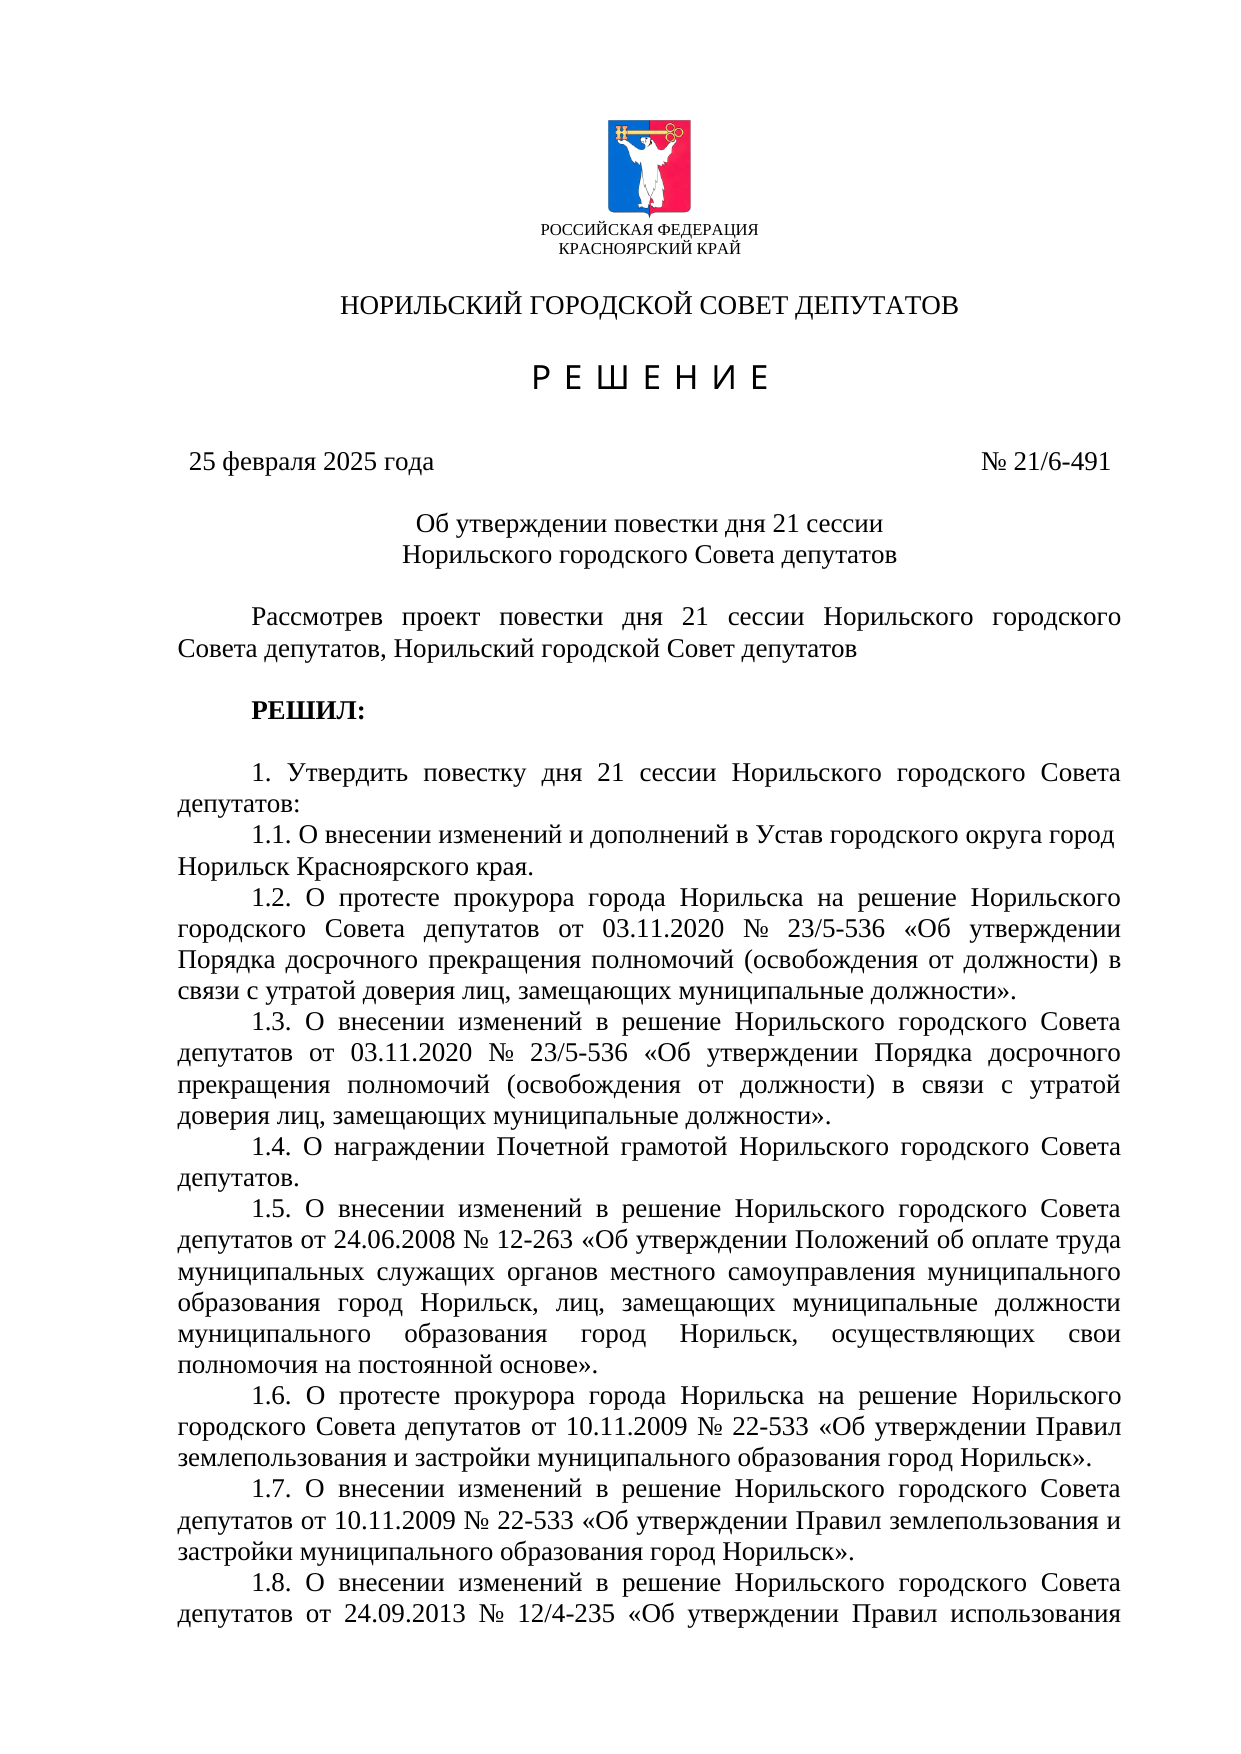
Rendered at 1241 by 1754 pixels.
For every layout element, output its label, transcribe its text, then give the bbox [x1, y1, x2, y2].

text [177, 1566, 1122, 1628]
text 1.4. О награждении Почетной грамотой Норильского городского Совета депутатов. [177, 1130, 1122, 1192]
picture [606, 118, 693, 220]
text КРАСНОЯРСКИЙ КРАЙ [177, 238, 1122, 258]
text НОРИЛЬСКИЙ ГОРОДСКОЙ СОВЕТ ДЕПУТАТОВ [177, 289, 1122, 320]
text 1. Утвердить повестку дня 21 сессии Норильского городского Совета депутатов: [177, 756, 1122, 818]
text Рассмотрев проект повестки дня 21 сессии Норильского городского Совета депутатов, Норильский городской Совет депутатов [177, 601, 1122, 663]
text 1.3. О внесении изменений в решение Норильского городского Совета депутатов от 03.11.2020 № 23/5-536 «Об утверждении Порядка досрочного прекращения полномочий (освобождения от должности) в связи с утратой доверия лиц, замещающих муниципальные должности». [177, 1005, 1122, 1130]
text Норильского городского Совета депутатов [177, 538, 1122, 569]
table_header № 21/6-491 [651, 445, 1122, 476]
text 1.6. О протесте прокурора города Норильска на решение Норильского городского Совета депутатов от 10.11.2009 № 22-533 «Об утверждении Правил землепользования и застройки муниципального образования город Норильск». [177, 1379, 1122, 1473]
text Об утверждении повестки дня 21 сессии [177, 507, 1122, 538]
text 1.1. О внесении изменений и дополнений в Устав городского округа город Норильск Красноярского края. [177, 818, 1122, 881]
text РОССИЙСКАЯ ФЕДЕРАЦИЯ [177, 219, 1122, 238]
text 1.2. О протесте прокурора города Норильска на решение Норильского городского Совета депутатов от 03.11.2020 № 23/5-536 «Об утверждении Порядка досрочного прекращения полномочий (освобождения от должности) в связи с утратой доверия лиц, замещающих муниципальные должности». [177, 881, 1122, 1005]
text 1.5. О внесении изменений в решение Норильского городского Совета депутатов от 24.06.2008 № 12-263 «Об утверждении Положений об оплате труда муниципальных служащих органов местного самоуправления муниципального образования город Норильск, лиц, замещающих муниципальные должности муниципального образования город Норильск, осуществляющих свои полномочия на постоянной основе». [177, 1192, 1122, 1379]
table_header 25 февраля 2025 года [177, 445, 651, 476]
text 1.7. О внесении изменений в решение Норильского городского Совета депутатов от 10.11.2009 № 22-533 «Об утверждении Правил землепользования и застройки муниципального образования город Норильск». [177, 1473, 1122, 1566]
text РЕШИЛ: [177, 694, 1122, 725]
text Р Е Ш Е Н И Е [177, 354, 1122, 399]
